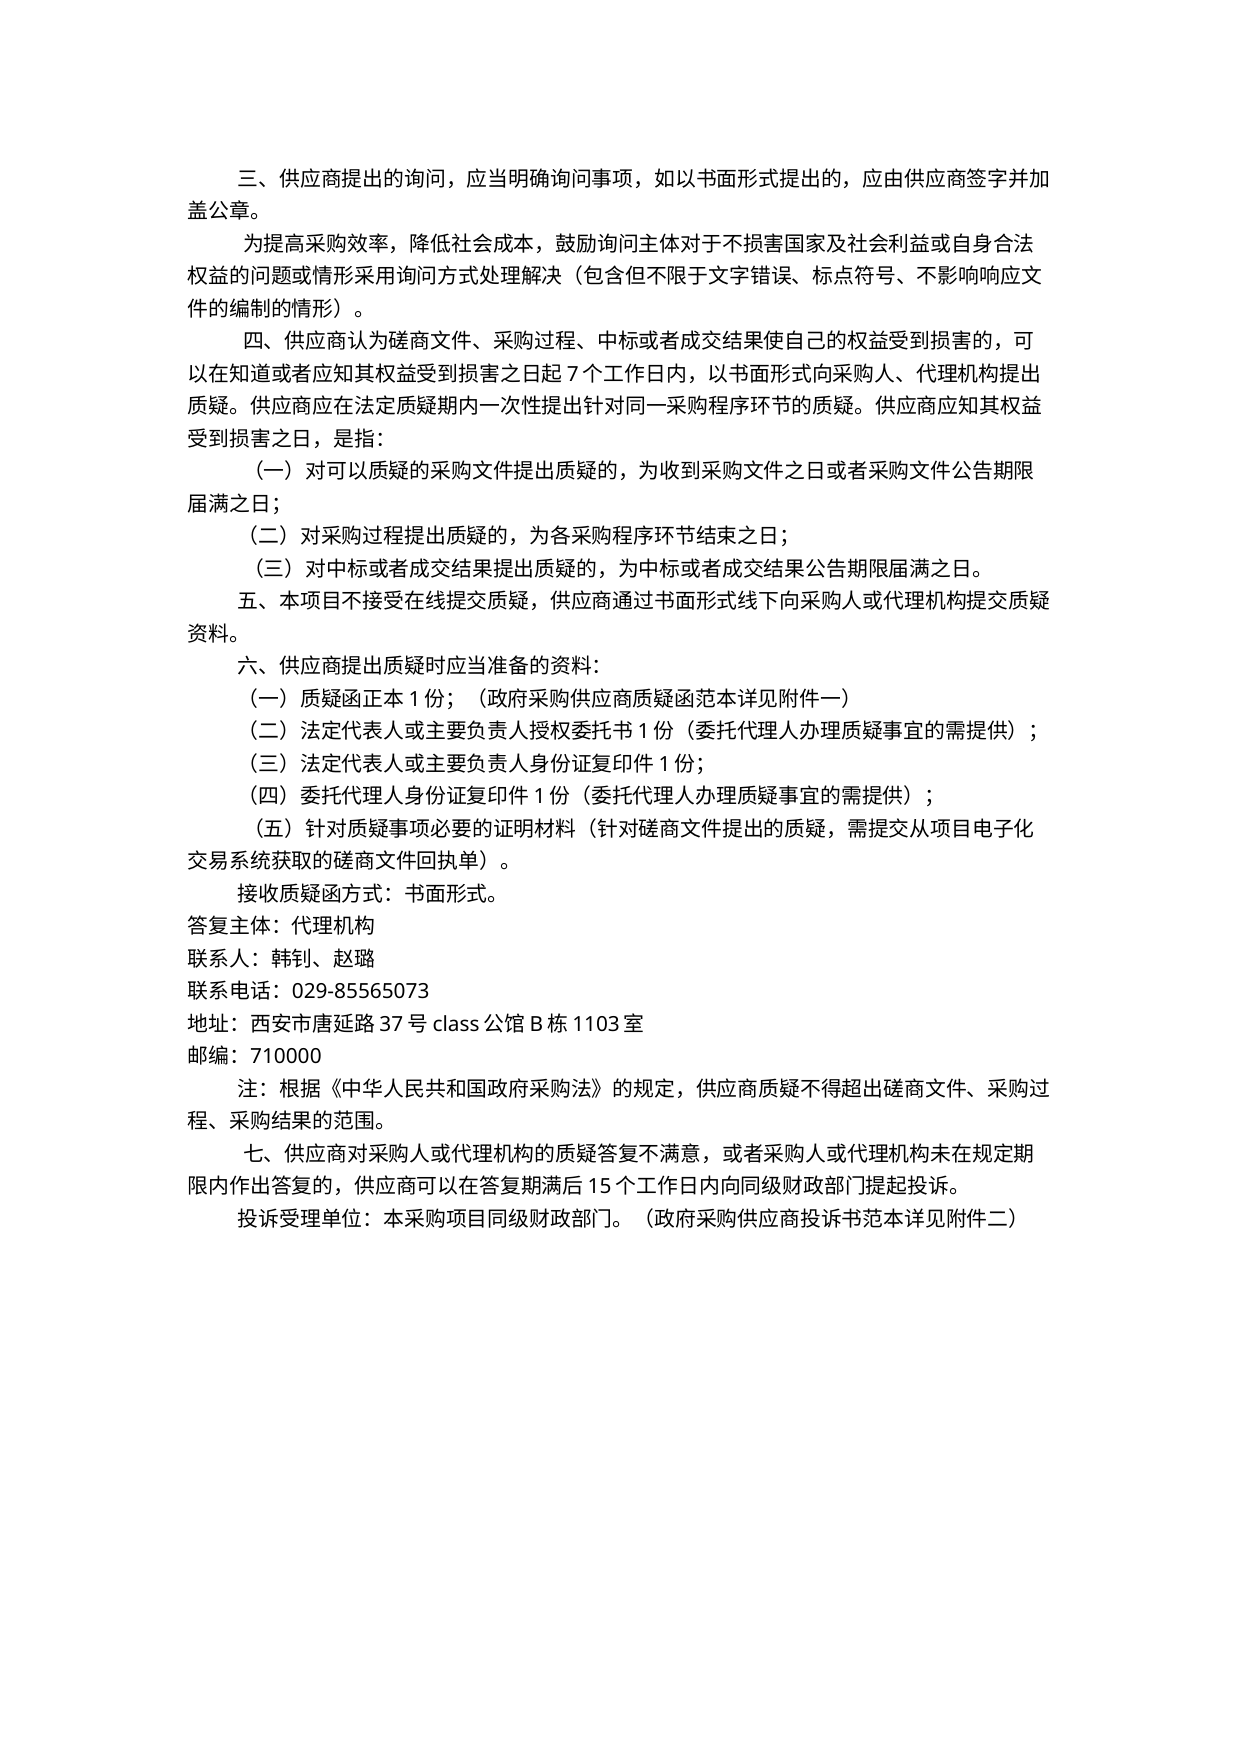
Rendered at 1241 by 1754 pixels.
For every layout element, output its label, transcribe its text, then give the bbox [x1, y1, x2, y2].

text （五）针对质疑事项必要的证明材料（针对磋商文件提出的质疑，需提交从项目电子化交易系统获取的磋商文件回执单）。 [187, 812, 1053, 877]
text （二）对采购过程提出质疑的，为各采购程序环节结束之日； [187, 519, 1053, 552]
text 投诉受理单位：本采购项目同级财政部门。（政府采购供应商投诉书范本详见附件二） [187, 1202, 1053, 1234]
text （三）对中标或者成交结果提出质疑的，为中标或者成交结果公告期限届满之日。 [187, 552, 1053, 584]
text 接收质疑函方式：书面形式。 [187, 877, 1053, 909]
text 地址：西安市唐延路37号class公馆B栋1103室 [187, 1007, 1053, 1039]
text 邮编：710000 [187, 1039, 1053, 1072]
text 答复主体：代理机构 [187, 909, 1053, 942]
text （一）质疑函正本1份；（政府采购供应商质疑函范本详见附件一） [187, 682, 1053, 714]
text 三、供应商提出的询问，应当明确询问事项，如以书面形式提出的，应由供应商签字并加盖公章。 [187, 162, 1053, 227]
text 联系电话：029-85565073 [187, 974, 1053, 1007]
text （二）法定代表人或主要负责人授权委托书1份（委托代理人办理质疑事宜的需提供）； [187, 714, 1053, 747]
text （四）委托代理人身份证复印件1份（委托代理人办理质疑事宜的需提供）； [187, 779, 1053, 812]
text （一）对可以质疑的采购文件提出质疑的，为收到采购文件之日或者采购文件公告期限届满之日； [187, 454, 1053, 519]
text 注：根据《中华人民共和国政府采购法》的规定，供应商质疑不得超出磋商文件、采购过程、采购结果的范围。 [187, 1072, 1053, 1137]
text 六、供应商提出质疑时应当准备的资料： [187, 649, 1053, 682]
text 七、供应商对采购人或代理机构的质疑答复不满意，或者采购人或代理机构未在规定期限内作出答复的，供应商可以在答复期满后15个工作日内向同级财政部门提起投诉。 [187, 1137, 1053, 1202]
text 四、供应商认为磋商文件、采购过程、中标或者成交结果使自己的权益受到损害的，可以在知道或者应知其权益受到损害之日起7个工作日内，以书面形式向采购人、代理机构提出质疑。供应商应在法定质疑期内一次性提出针对同一采购程序环节的质疑。供应商应知其权益受到损害之日，是指： [187, 324, 1053, 454]
text （三）法定代表人或主要负责人身份证复印件1份； [187, 747, 1053, 779]
text 联系人：韩钊、赵璐 [187, 942, 1053, 974]
text 五、本项目不接受在线提交质疑，供应商通过书面形式线下向采购人或代理机构提交质疑资料。 [187, 584, 1053, 649]
text 为提高采购效率，降低社会成本，鼓励询问主体对于不损害国家及社会利益或自身合法权益的问题或情形采用询问方式处理解决（包含但不限于文字错误、标点符号、不影响响应文件的编制的情形）。 [187, 227, 1053, 324]
